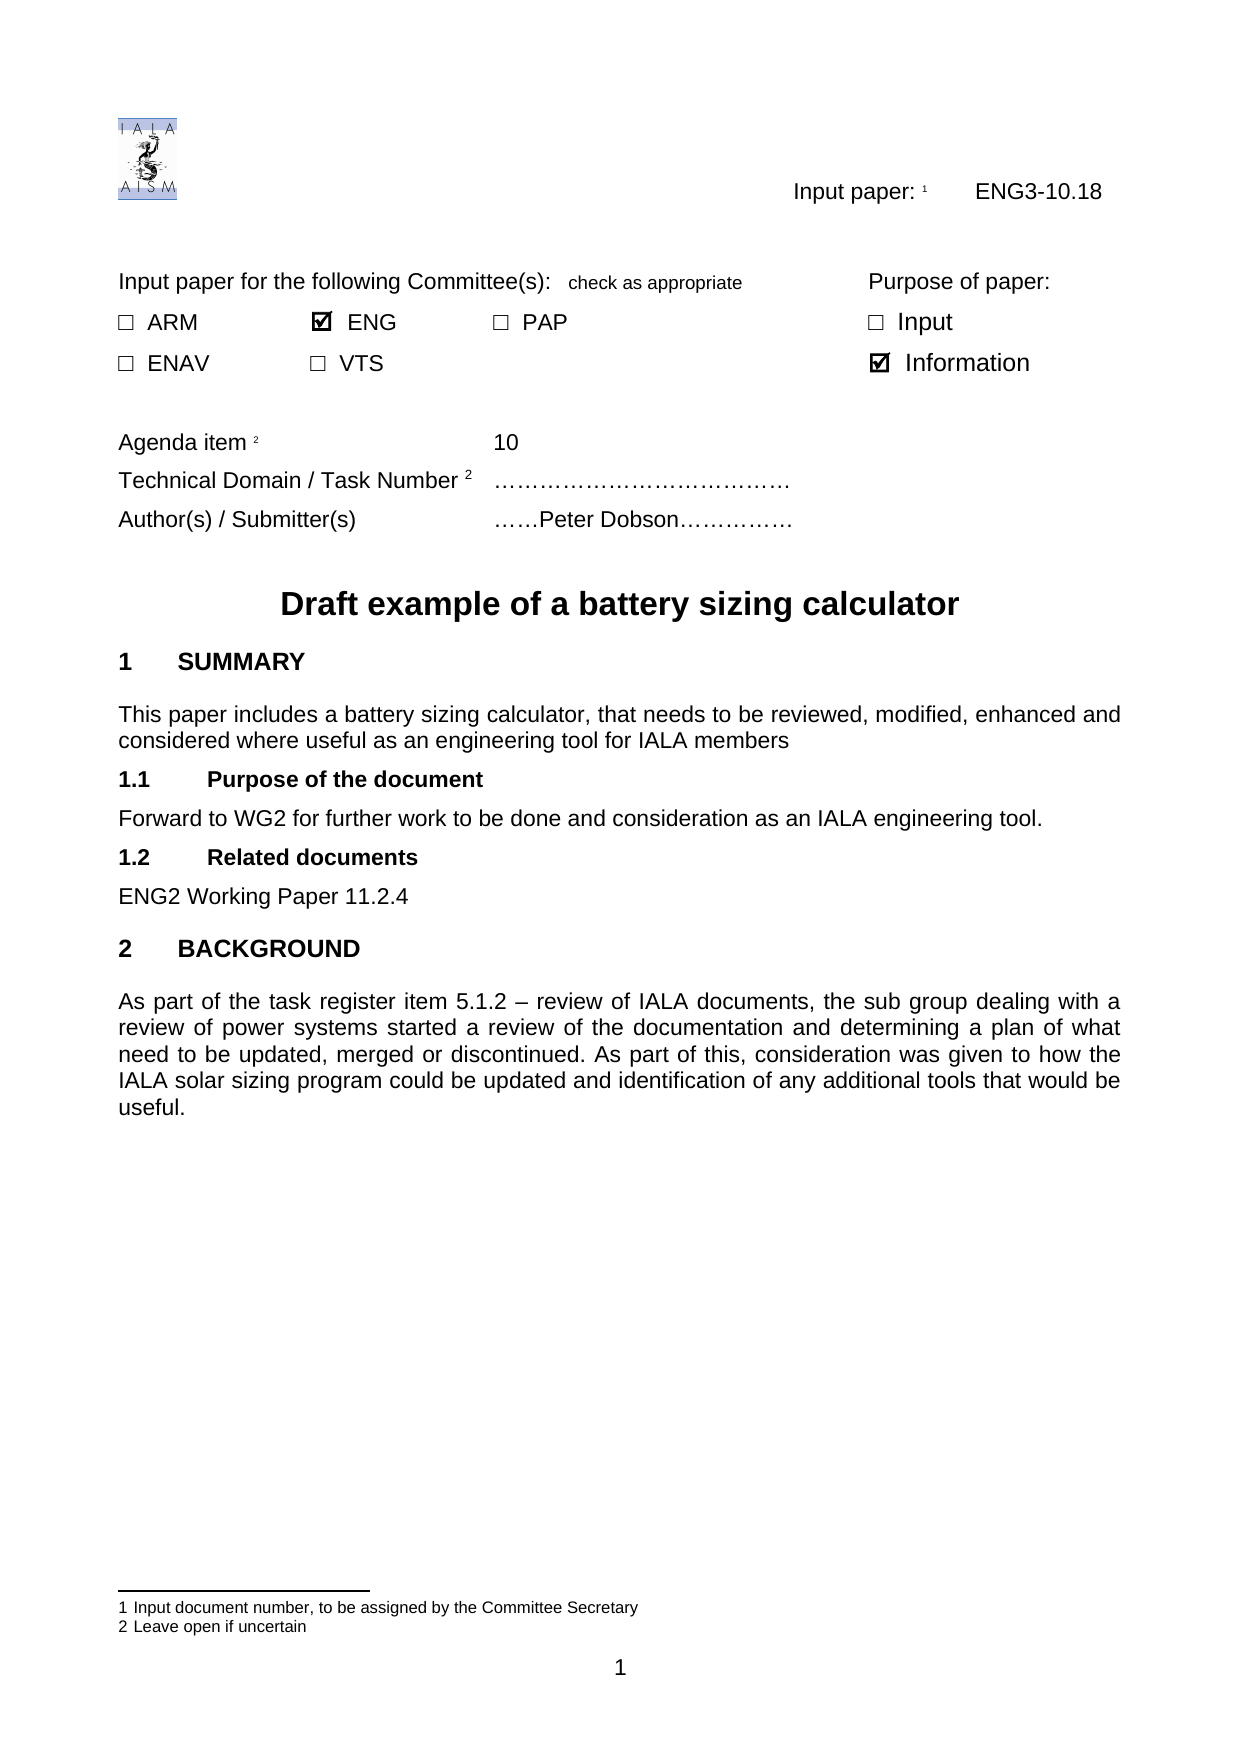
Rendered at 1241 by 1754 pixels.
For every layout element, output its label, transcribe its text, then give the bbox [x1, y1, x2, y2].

subtitle Purpose of the document [118, 766, 1122, 793]
text Input paper: ENG3-10.18 [118, 118, 1122, 204]
text □ ENAV □ VTS Information [118, 348, 1122, 377]
title Draft example of a battery sizing calculator [118, 584, 1122, 622]
text As part of the task register item 5.1.2 – review of IALA documents, the sub group dealing with a review of power systems started a review of the documentation and determining a plan of what need to be updated, merged or discontinued. As part of this, consideration was given to how the IALA solar sizing program could be updated and identification of any additional tools that would be useful. [118, 988, 1122, 1120]
text Agenda item 10 [118, 428, 1122, 455]
subtitle Background [118, 934, 1122, 963]
text This paper includes a battery sizing calculator, that needs to be reviewed, modified, enhanced and considered where useful as an engineering tool for IALA members [118, 701, 1122, 754]
text □ ARM ENG □ PAP □ Input [118, 307, 1122, 336]
subtitle Summary [118, 647, 1122, 676]
text Technical Domain / Task Number 2 ………………………………… [118, 467, 1122, 494]
text Forward to WG2 for further work to be done and consideration as an IALA engineering tool. [118, 805, 1122, 832]
picture [118, 118, 177, 200]
text Input paper for the following Committee(s): check as appropriate Purpose of paper: [118, 268, 1122, 294]
text ENG2 Working Paper 11.2.4 [118, 883, 1122, 909]
text Author(s) / Submitter(s) ……Peter Dobson…………… [118, 506, 1122, 533]
subtitle Related documents [118, 844, 1122, 870]
